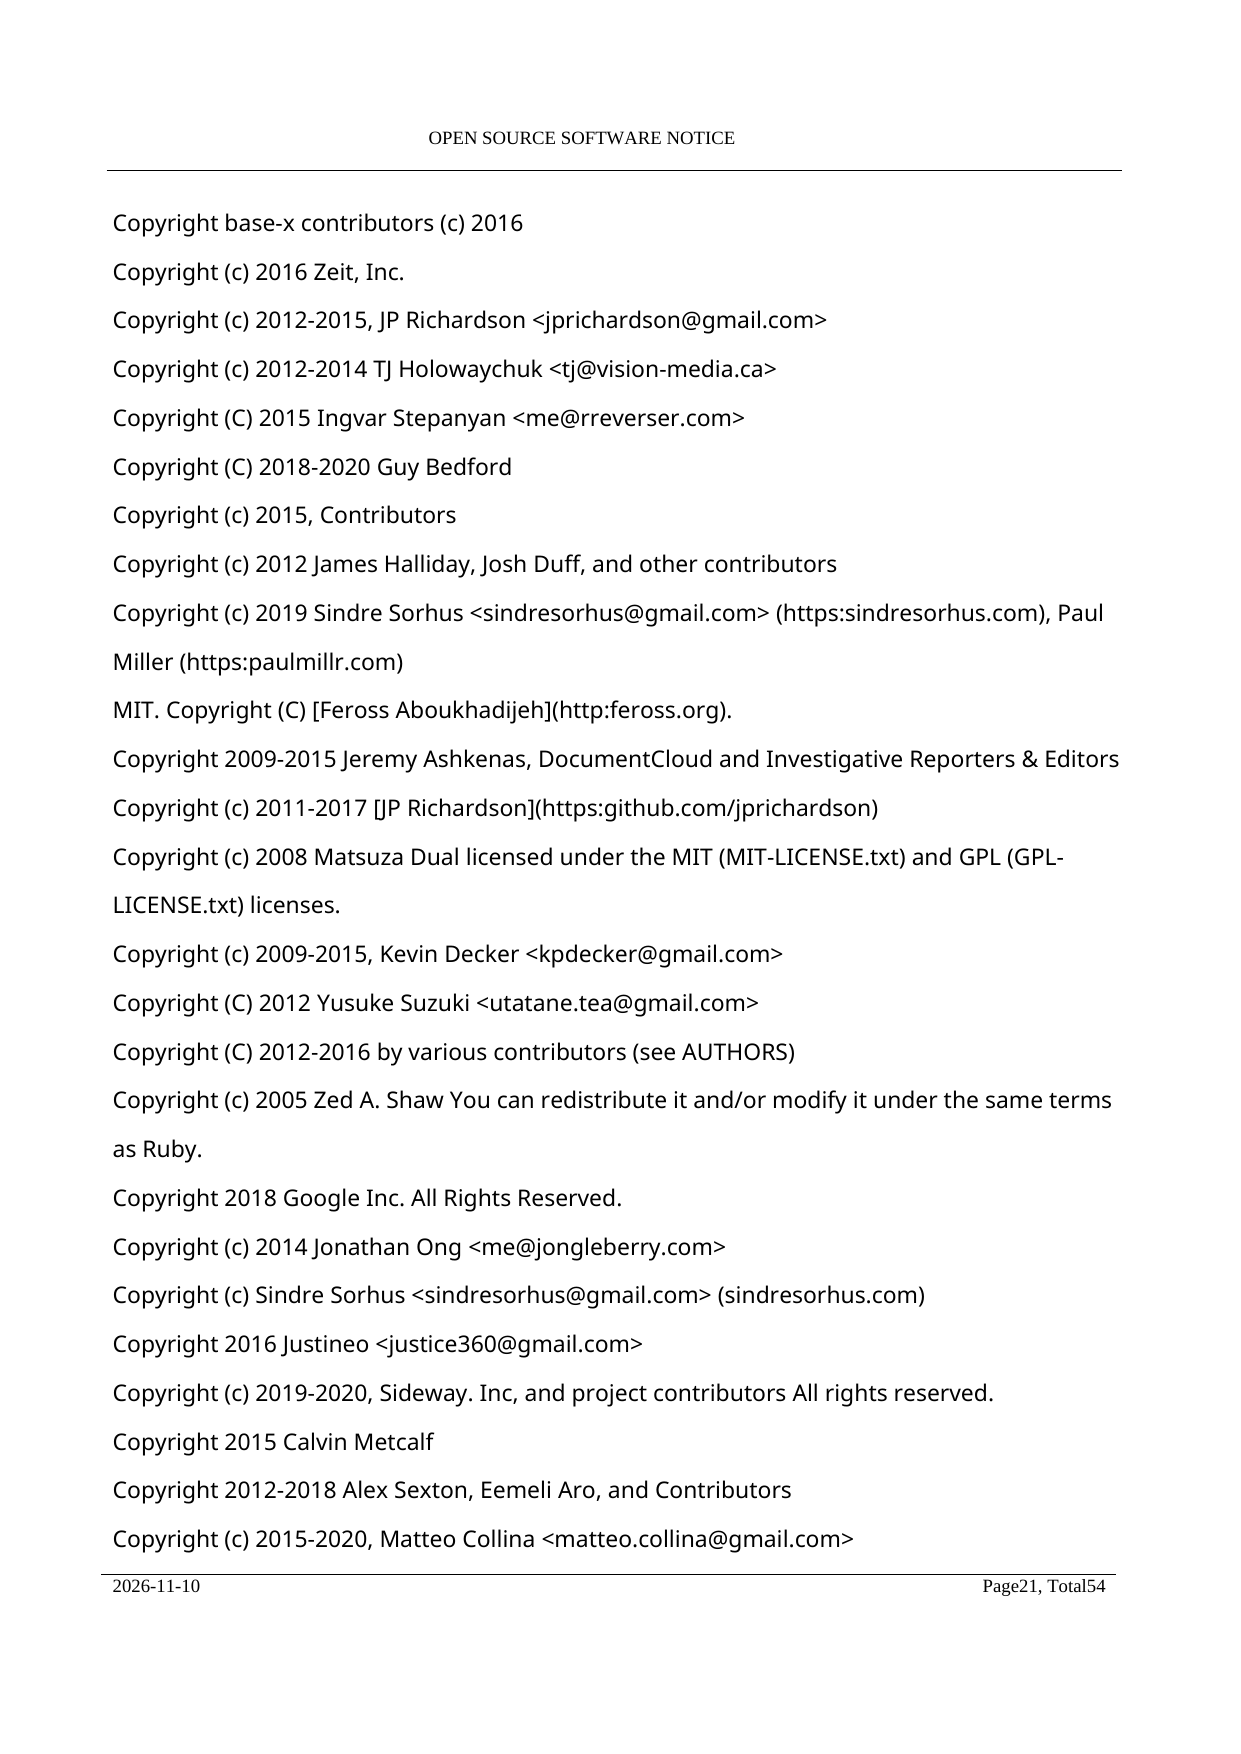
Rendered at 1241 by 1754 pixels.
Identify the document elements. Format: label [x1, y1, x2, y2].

text [112, 206, 1128, 1555]
